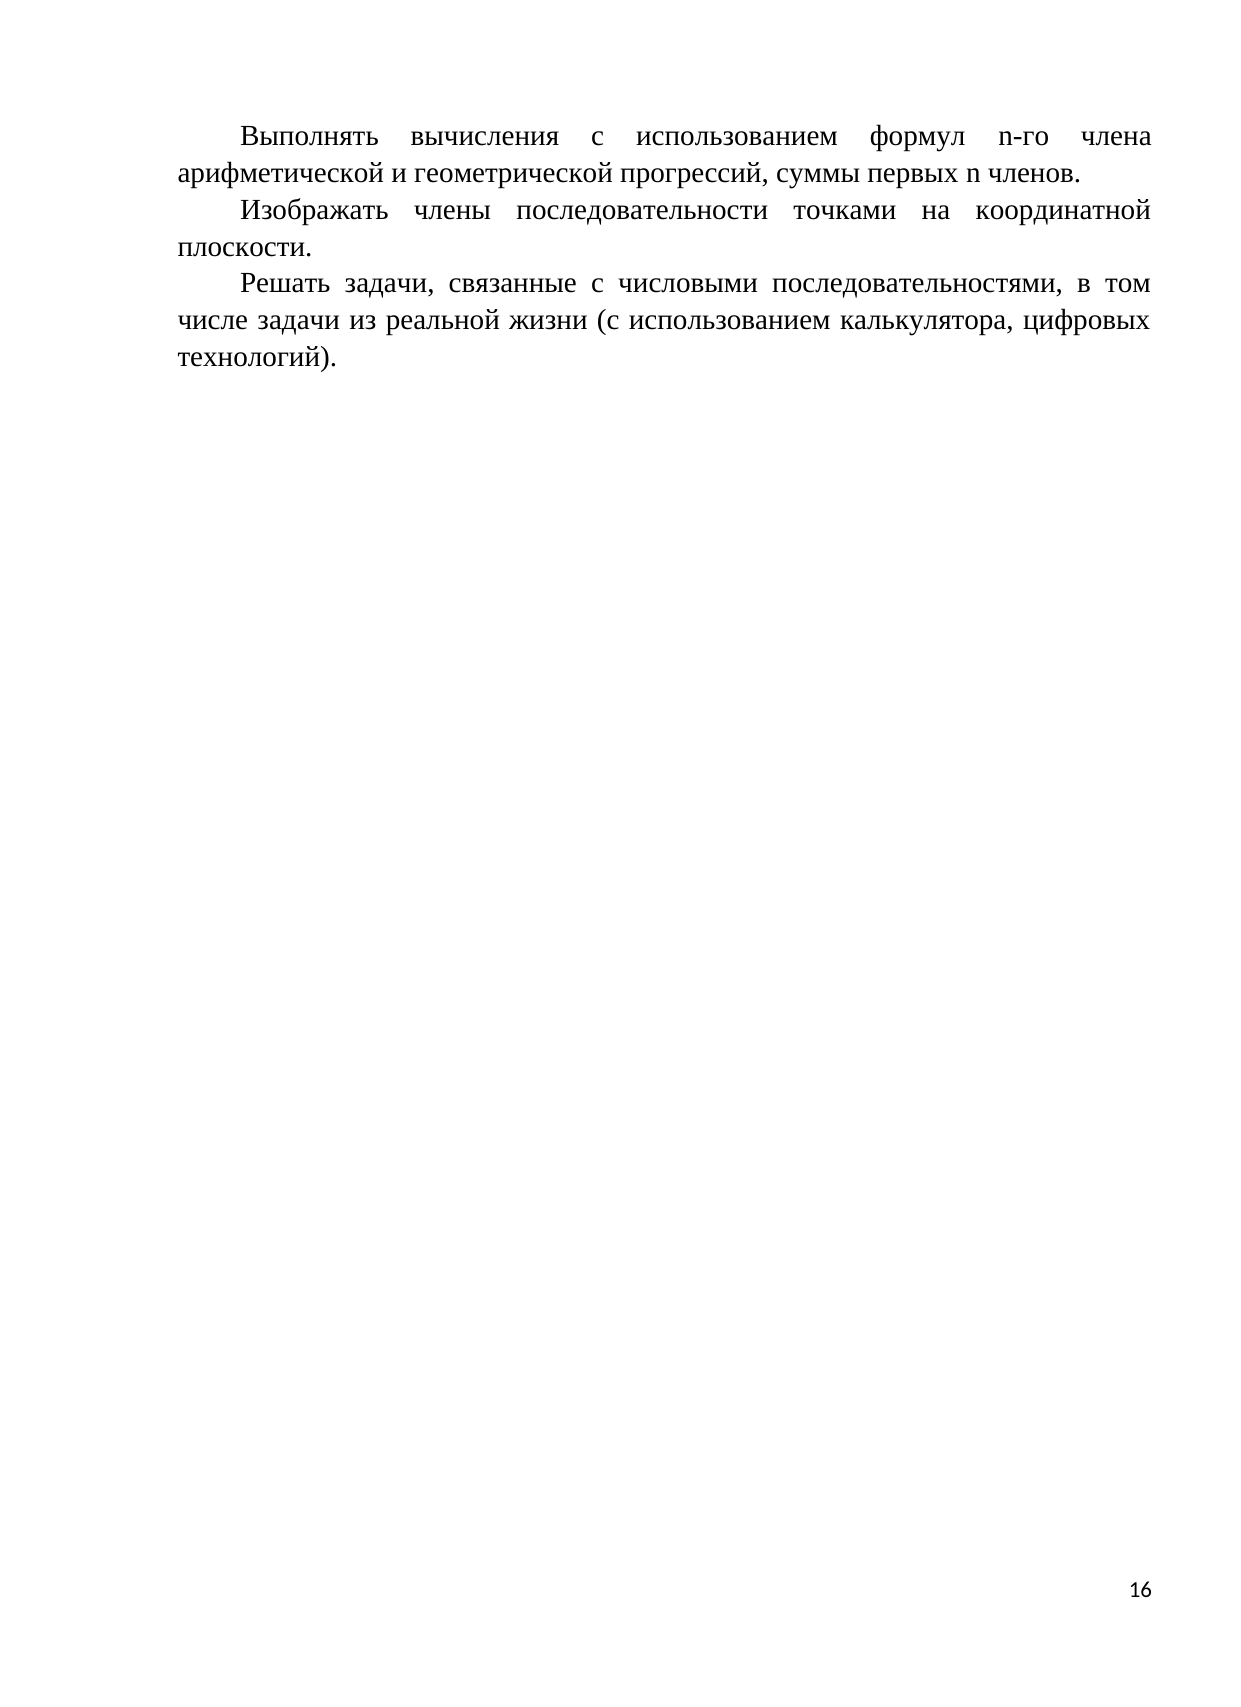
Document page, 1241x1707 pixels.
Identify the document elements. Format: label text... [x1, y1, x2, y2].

text Выполнять вычисления с использованием формул n-го члена арифметической и геометрической прогрессий, суммы первых n членов. [177, 118, 1152, 188]
text Изображать члены последовательности точками на координатной плоскости. [177, 192, 1152, 262]
text Решать задачи, связанные с числовыми последовательностями, в том числе задачи из реальной жизни (с использованием калькулятора, цифровых технологий). [177, 266, 1152, 373]
